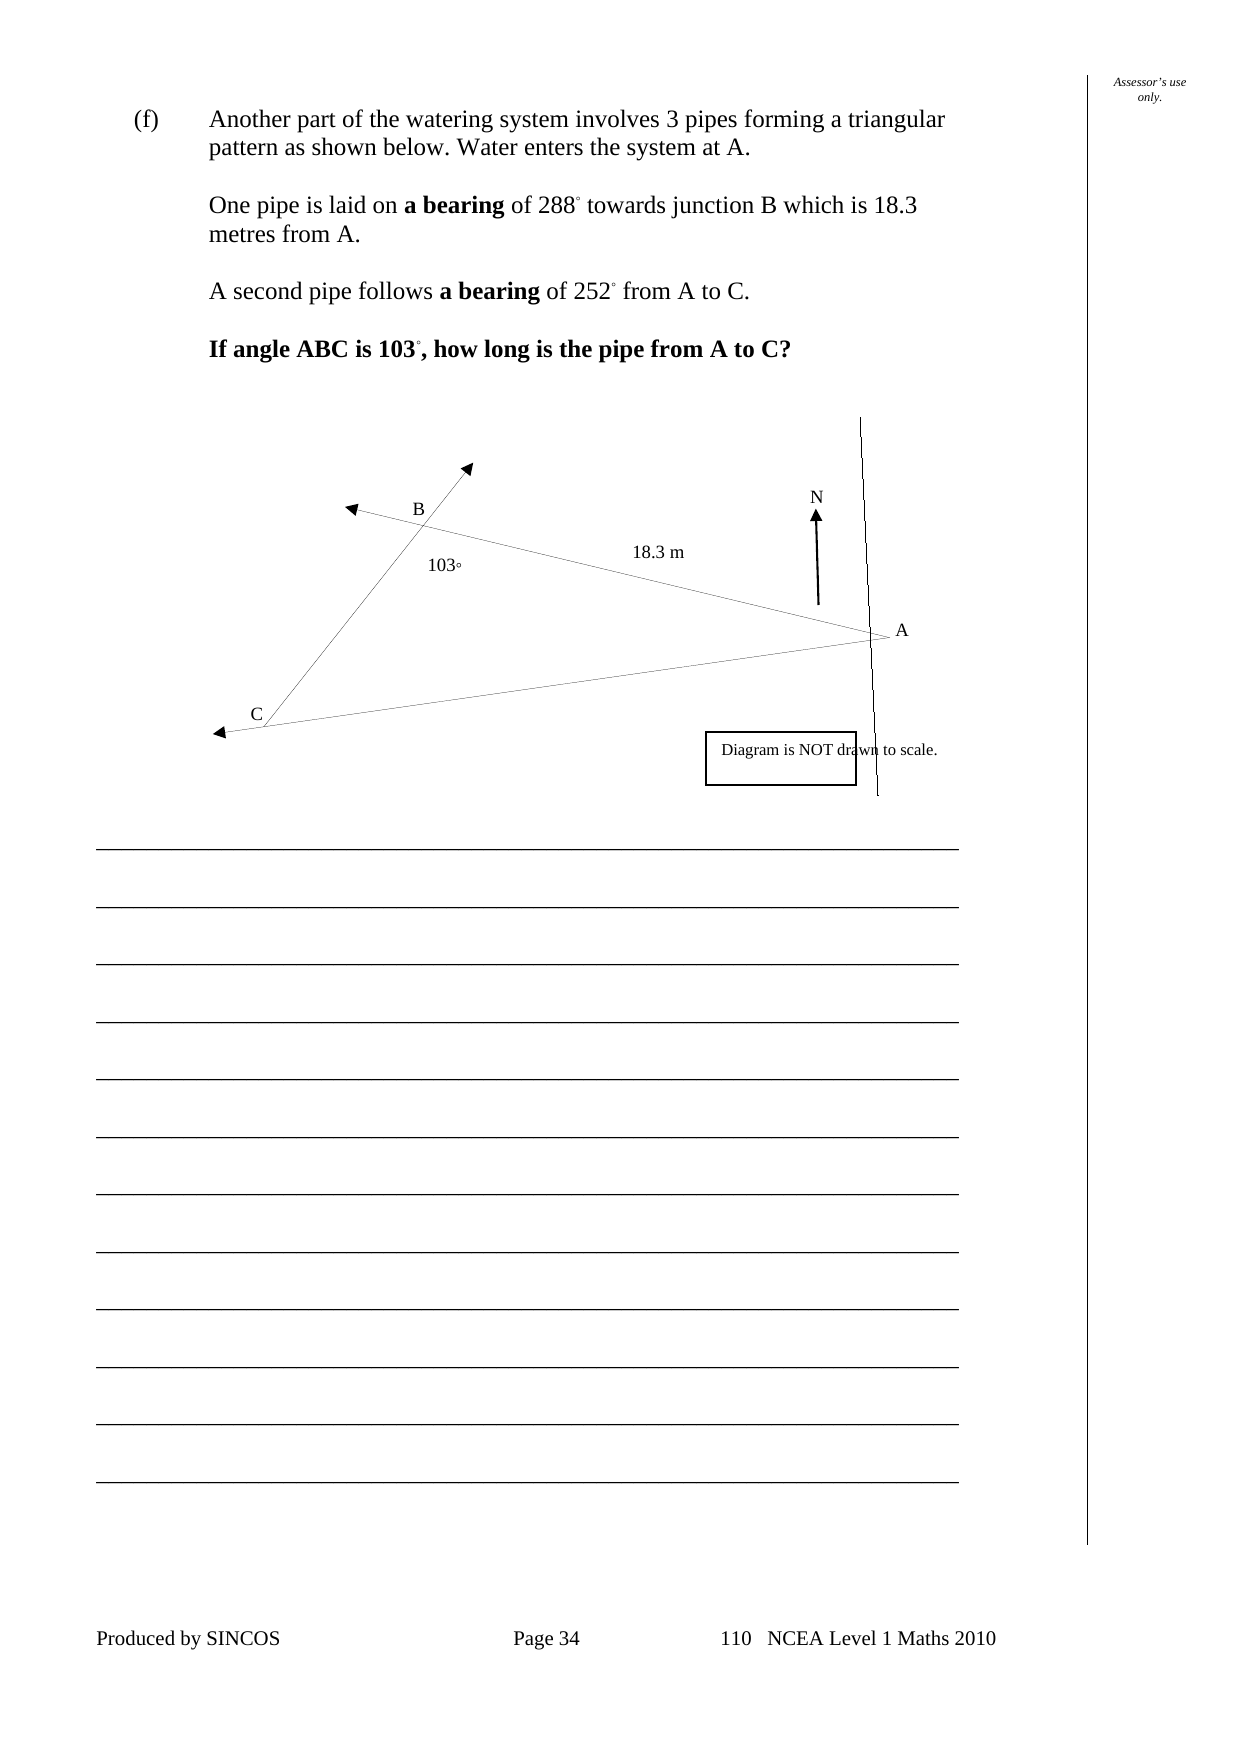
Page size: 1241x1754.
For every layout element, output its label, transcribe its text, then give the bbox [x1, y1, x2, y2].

text _____________________________________________________________________ [96, 1054, 974, 1083]
text _____________________________________________________________________ [96, 1169, 974, 1198]
text One pipe is laid on a bearing of 288◦ towards junction B which is 18.3 metres from A. [209, 190, 974, 247]
text A second pipe follows a bearing of 252◦ from A to C. [209, 276, 974, 305]
text _____________________________________________________________________ [96, 1112, 974, 1141]
text _____________________________________________________________________ [96, 824, 974, 853]
list Another part of the watering system involves 3 pipes forming a triangular pattern as shown below. Water enters the system at A. [134, 104, 974, 161]
text _____________________________________________________________________ [96, 1227, 974, 1256]
text _____________________________________________________________________ [96, 1284, 974, 1313]
text _____________________________________________________________________ [96, 1457, 974, 1486]
text _____________________________________________________________________ [96, 939, 974, 968]
text If angle ABC is 103◦, how long is the pipe from A to C? [209, 334, 974, 362]
text _____________________________________________________________________ [96, 1342, 974, 1371]
text _____________________________________________________________________ [96, 997, 974, 1026]
text _____________________________________________________________________ [96, 1399, 974, 1428]
text _____________________________________________________________________ [96, 882, 974, 911]
